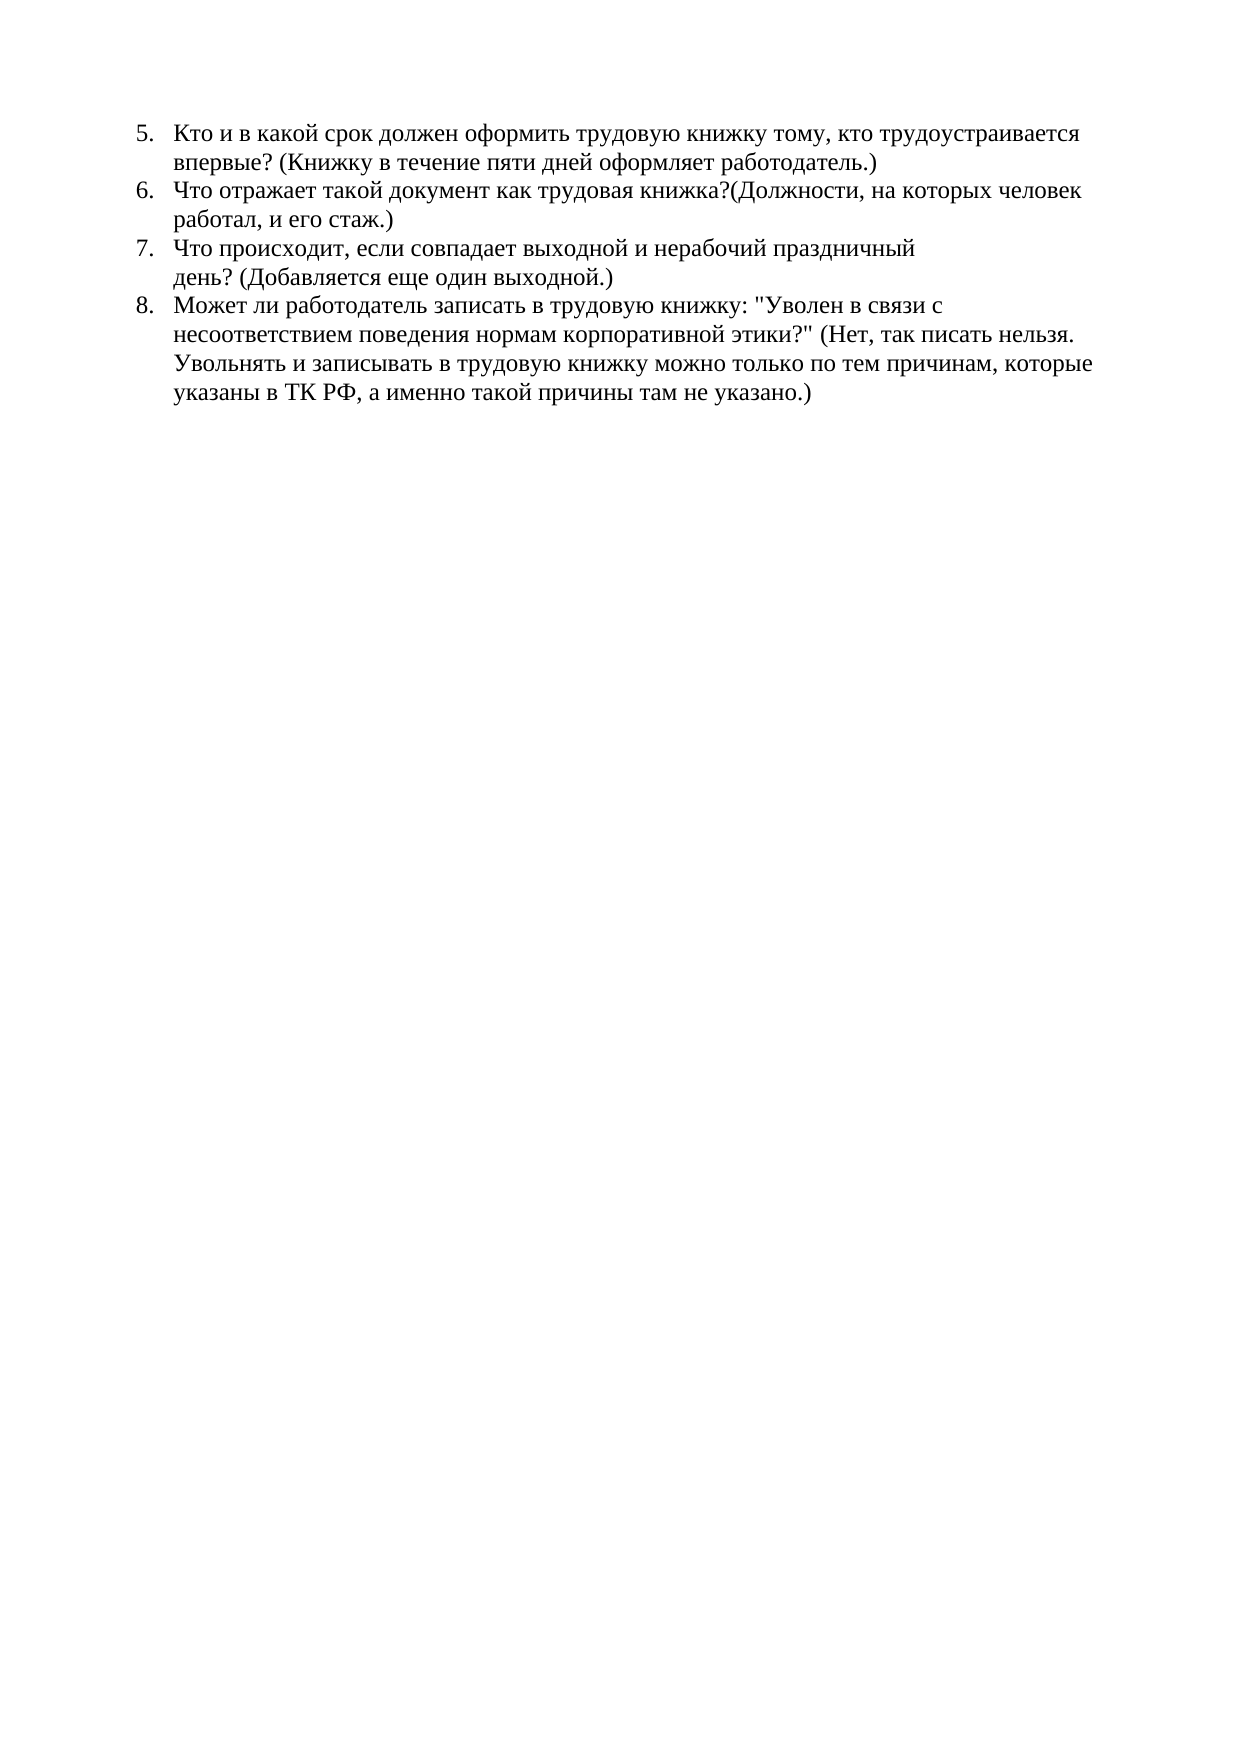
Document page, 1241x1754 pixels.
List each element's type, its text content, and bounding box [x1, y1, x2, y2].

list Что отражает такой документ как трудовая книжка?(Должности, на которых человек работал, и его стаж.) [136, 176, 1122, 233]
list Кто и в какой срок должен оформить трудовую книжку тому, кто трудоустраивается впервые? (Книжку в течение пяти дней оформляет работодатель.) [136, 118, 1122, 176]
list Может ли работодатель записать в трудовую книжку: "Уволен в связи с несоответствием поведения нормам корпоративной этики?" (Нет, так писать нельзя. Увольнять и записывать в трудовую книжку можно только по тем причинам, которые указаны в ТК РФ, а именно такой причины там не указано.) [136, 291, 1122, 406]
list Что происходит, если совпадает выходной и нерабочий праздничный день? (Добавляется еще один выходной.) [136, 233, 1122, 291]
